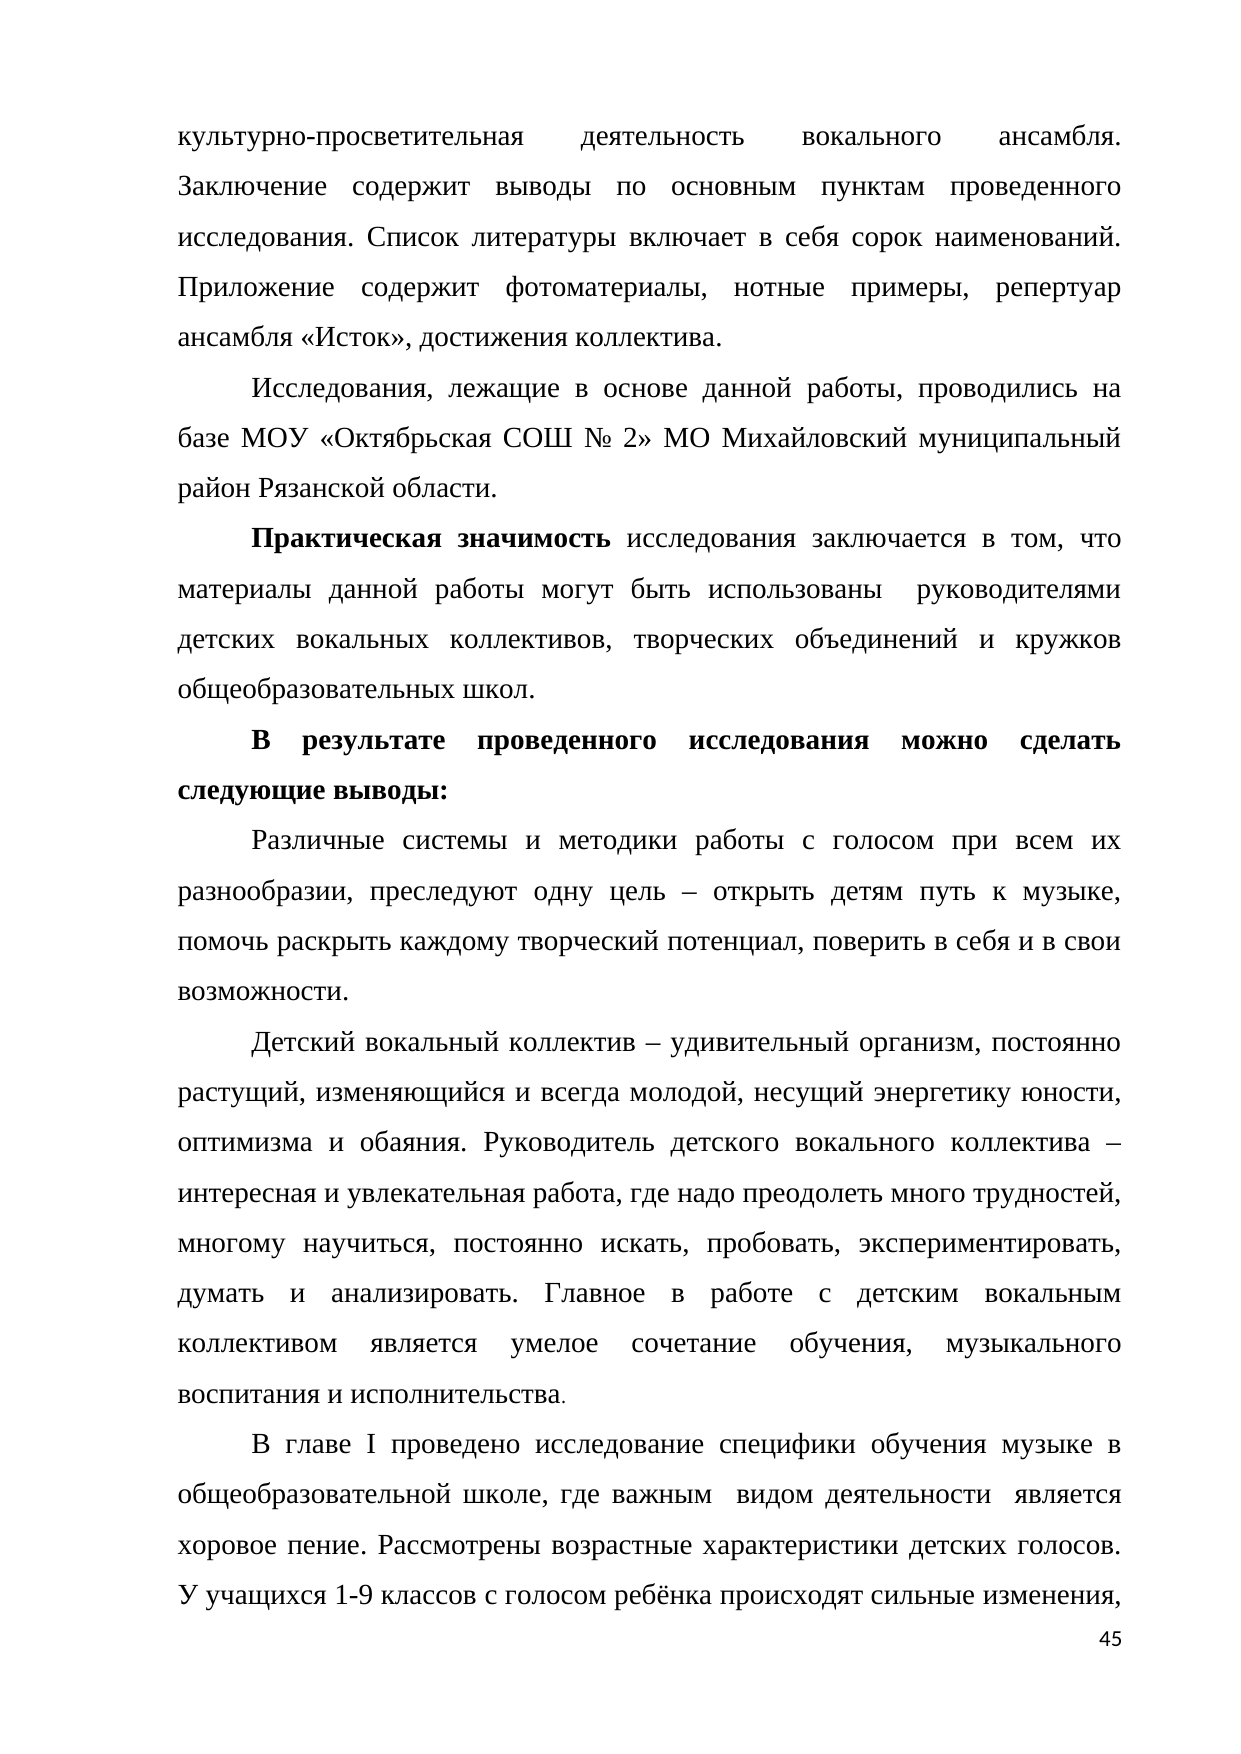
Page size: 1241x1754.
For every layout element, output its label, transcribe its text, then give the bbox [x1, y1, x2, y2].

text Различные системы и методики работы с голосом при всем их разнообразии, преследуют одну цель – открыть детям путь к музыке, помочь раскрыть каждому творческий потенциал, поверить в себя и в свои возможности. [177, 822, 1122, 1007]
text Практическая значимость исследования заключается в том, что материалы данной работы могут быть использованы руководителями детских вокальных коллективов, творческих объединений и кружков общеобразовательных школ. [177, 521, 1122, 705]
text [177, 1426, 1122, 1611]
text В результате проведенного исследования можно сделать следующие выводы: [177, 722, 1122, 806]
text Исследования, лежащие в основе данной работы, проводились на базе МОУ «Октябрьская СОШ № 2» МО Михайловский муниципальный район Рязанской области. [177, 370, 1122, 504]
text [177, 118, 1122, 353]
text Детский вокальный коллектив – удивительный организм, постоянно растущий, изменяющийся и всегда молодой, несущий энергетику юности, оптимизма и обаяния. Руководитель детского вокального коллектива – интересная и увлекательная работа, где надо преодолеть много трудностей, многому научиться, постоянно искать, пробовать, экспериментировать, думать и анализировать. Главное в работе с детским вокальным коллективом является умелое сочетание обучения, музыкального воспитания и исполнительства. [177, 1024, 1122, 1409]
